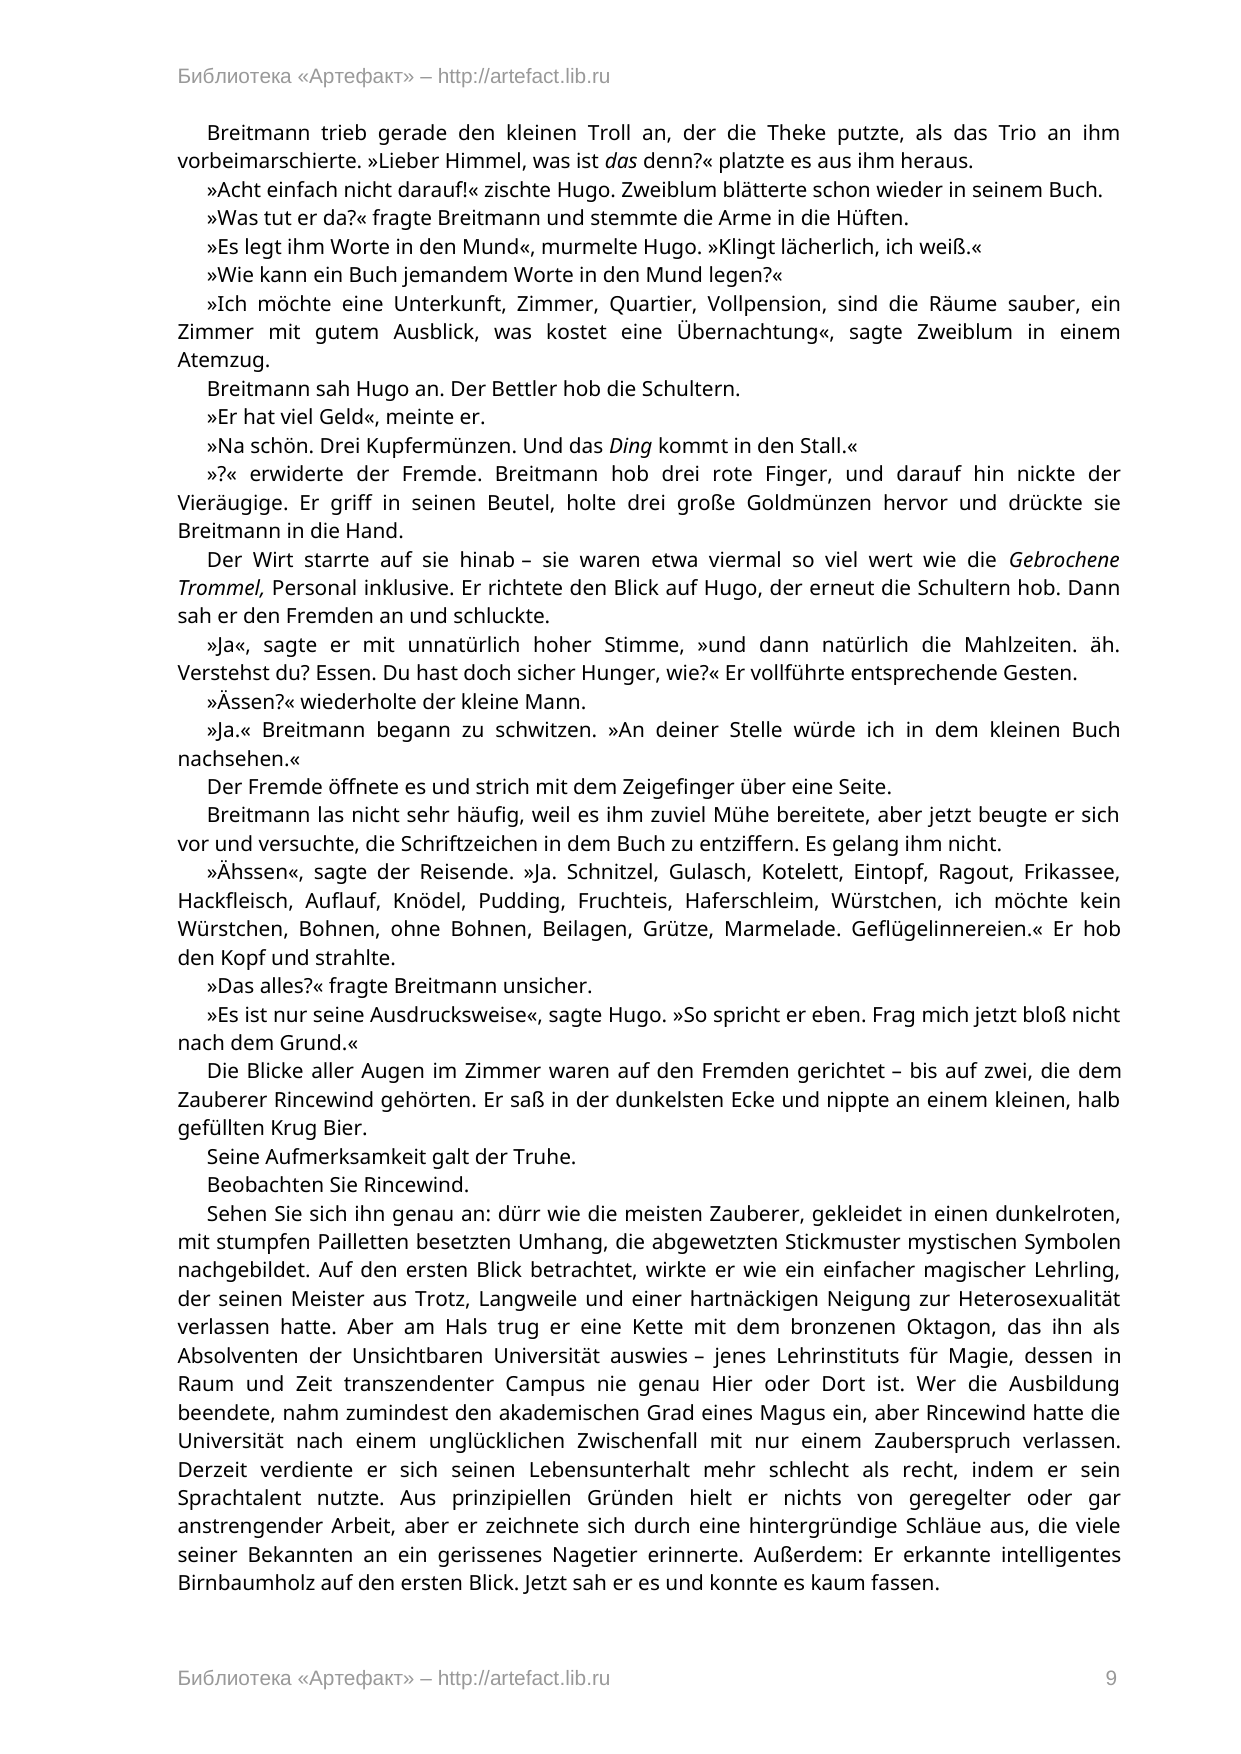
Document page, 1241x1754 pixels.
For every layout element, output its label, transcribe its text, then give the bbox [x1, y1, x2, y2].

text »Es ist nur seine Ausdrucksweise«, sagte Hugo. »So spricht er eben. Frag mich jetzt bloß nicht nach dem Grund.« [177, 1000, 1122, 1057]
text Sehen Sie sich ihn genau an: dürr wie die meisten Zauberer, gekleidet in einen dunkelroten, mit stumpfen Pailletten besetzten Umhang, die abgewetzten Stickmuster mystischen Symbolen nachgebildet. Auf den ersten Blick betrachtet, wirkte er wie ein einfacher magischer Lehrling, der seinen Meister aus Trotz, Langweile und einer hartnäckigen Neigung zur Heterosexualität verlassen hatte. Aber am Hals trug er eine Kette mit dem bronzenen Oktagon, das ihn als Absolventen der Unsichtbaren Universität auswies – jenes Lehrinstituts für Magie, dessen in Raum und Zeit transzendenter Campus nie genau Hier oder Dort ist. Wer die Ausbildung beendete, nahm zumindest den akademischen Grad eines Magus ein, aber Rincewind hatte die Universität nach einem unglücklichen Zwischenfall mit nur einem Zauberspruch verlassen. Derzeit verdiente er sich seinen Lebensunterhalt mehr schlecht als recht, indem er sein Sprachtalent nutzte. Aus prinzipiellen Gründen hielt er nichts von geregelter oder gar anstrengender Arbeit, aber er zeichnete sich durch eine hintergründige Schläue aus, die viele seiner Bekannten an ein gerissenes Nagetier erinnerte. Außerdem: Er erkannte intelligentes Birnbaumholz auf den ersten Blick. Jetzt sah er es und konnte es kaum fassen. [177, 1199, 1122, 1597]
text Der Wirt starrte auf sie hinab – sie waren etwa viermal so viel wert wie die Gebrochene Trommel, Personal inklusive. Er richtete den Blick auf Hugo, der erneut die Schultern hob. Dann sah er den Fremden an und schluckte. [177, 545, 1122, 630]
text »Es legt ihm Worte in den Mund«, murmelte Hugo. »Klingt lächerlich, ich weiß.« [177, 232, 1122, 260]
text Die Blicke aller Augen im Zimmer waren auf den Fremden gerichtet – bis auf zwei, die dem Zauberer Rincewind gehörten. Er saß in der dunkelsten Ecke und nippte an einem kleinen, halb gefüllten Krug Bier. [177, 1057, 1122, 1142]
text »Ja.« Breitmann begann zu schwitzen. »An deiner Stelle würde ich in dem kleinen Buch nachsehen.« [177, 715, 1122, 772]
text »Was tut er da?« fragte Breitmann und stemmte die Arme in die Hüften. [177, 203, 1122, 232]
text Breitmann trieb gerade den kleinen Troll an, der die Theke putzte, als das Trio an ihm vorbeimarschierte. »Lieber Himmel, was ist das denn?« platzte es aus ihm heraus. [177, 118, 1122, 175]
text »Na schön. Drei Kupfermünzen. Und das Ding kommt in den Stall.« [177, 431, 1122, 459]
text »Er hat viel Geld«, meinte er. [177, 402, 1122, 431]
text Breitmann sah Hugo an. Der Bettler hob die Schultern. [177, 374, 1122, 402]
text »Wie kann ein Buch jemandem Worte in den Mund legen?« [177, 260, 1122, 289]
text »Ja«, sagte er mit unnatürlich hoher Stimme, »und dann natürlich die Mahlzeiten. äh. Verstehst du? Essen. Du hast doch sicher Hunger, wie?« Er vollführte entsprechende Gesten. [177, 630, 1122, 687]
text Beobachten Sie Rincewind. [177, 1170, 1122, 1199]
text »Das alles?« fragte Breitmann unsicher. [177, 971, 1122, 1000]
text Breitmann las nicht sehr häufig, weil es ihm zuviel Mühe bereitete, aber jetzt beugte er sich vor und versuchte, die Schriftzeichen in dem Buch zu entziffern. Es gelang ihm nicht. [177, 801, 1122, 857]
text »Acht einfach nicht darauf!« zischte Hugo. Zweiblum blätterte schon wieder in seinem Buch. [177, 175, 1122, 203]
text »Ässen?« wiederholte der kleine Mann. [177, 687, 1122, 715]
text »Ich möchte eine Unterkunft, Zimmer, Quartier, Vollpension, sind die Räume sauber, ein Zimmer mit gutem Ausblick, was kostet eine Übernachtung«, sagte Zweiblum in einem Atemzug. [177, 289, 1122, 374]
text Der Fremde öffnete es und strich mit dem Zeigefinger über eine Seite. [177, 772, 1122, 801]
text Seine Aufmerksamkeit galt der Truhe. [177, 1142, 1122, 1170]
text »?« erwiderte der Fremde. Breitmann hob drei rote Finger, und darauf hin nickte der Vieräugige. Er griff in seinen Beutel, holte drei große Goldmünzen hervor und drückte sie Breitmann in die Hand. [177, 459, 1122, 545]
text »Ähssen«, sagte der Reisende. »Ja. Schnitzel, Gulasch, Kotelett, Eintopf, Ragout, Frikassee, Hackfleisch, Auflauf, Knödel, Pudding, Fruchteis, Haferschleim, Würstchen, ich möchte kein Würstchen, Bohnen, ohne Bohnen, Beilagen, Grütze, Marmelade. Geflügelinnereien.« Er hob den Kopf und strahlte. [177, 857, 1122, 971]
